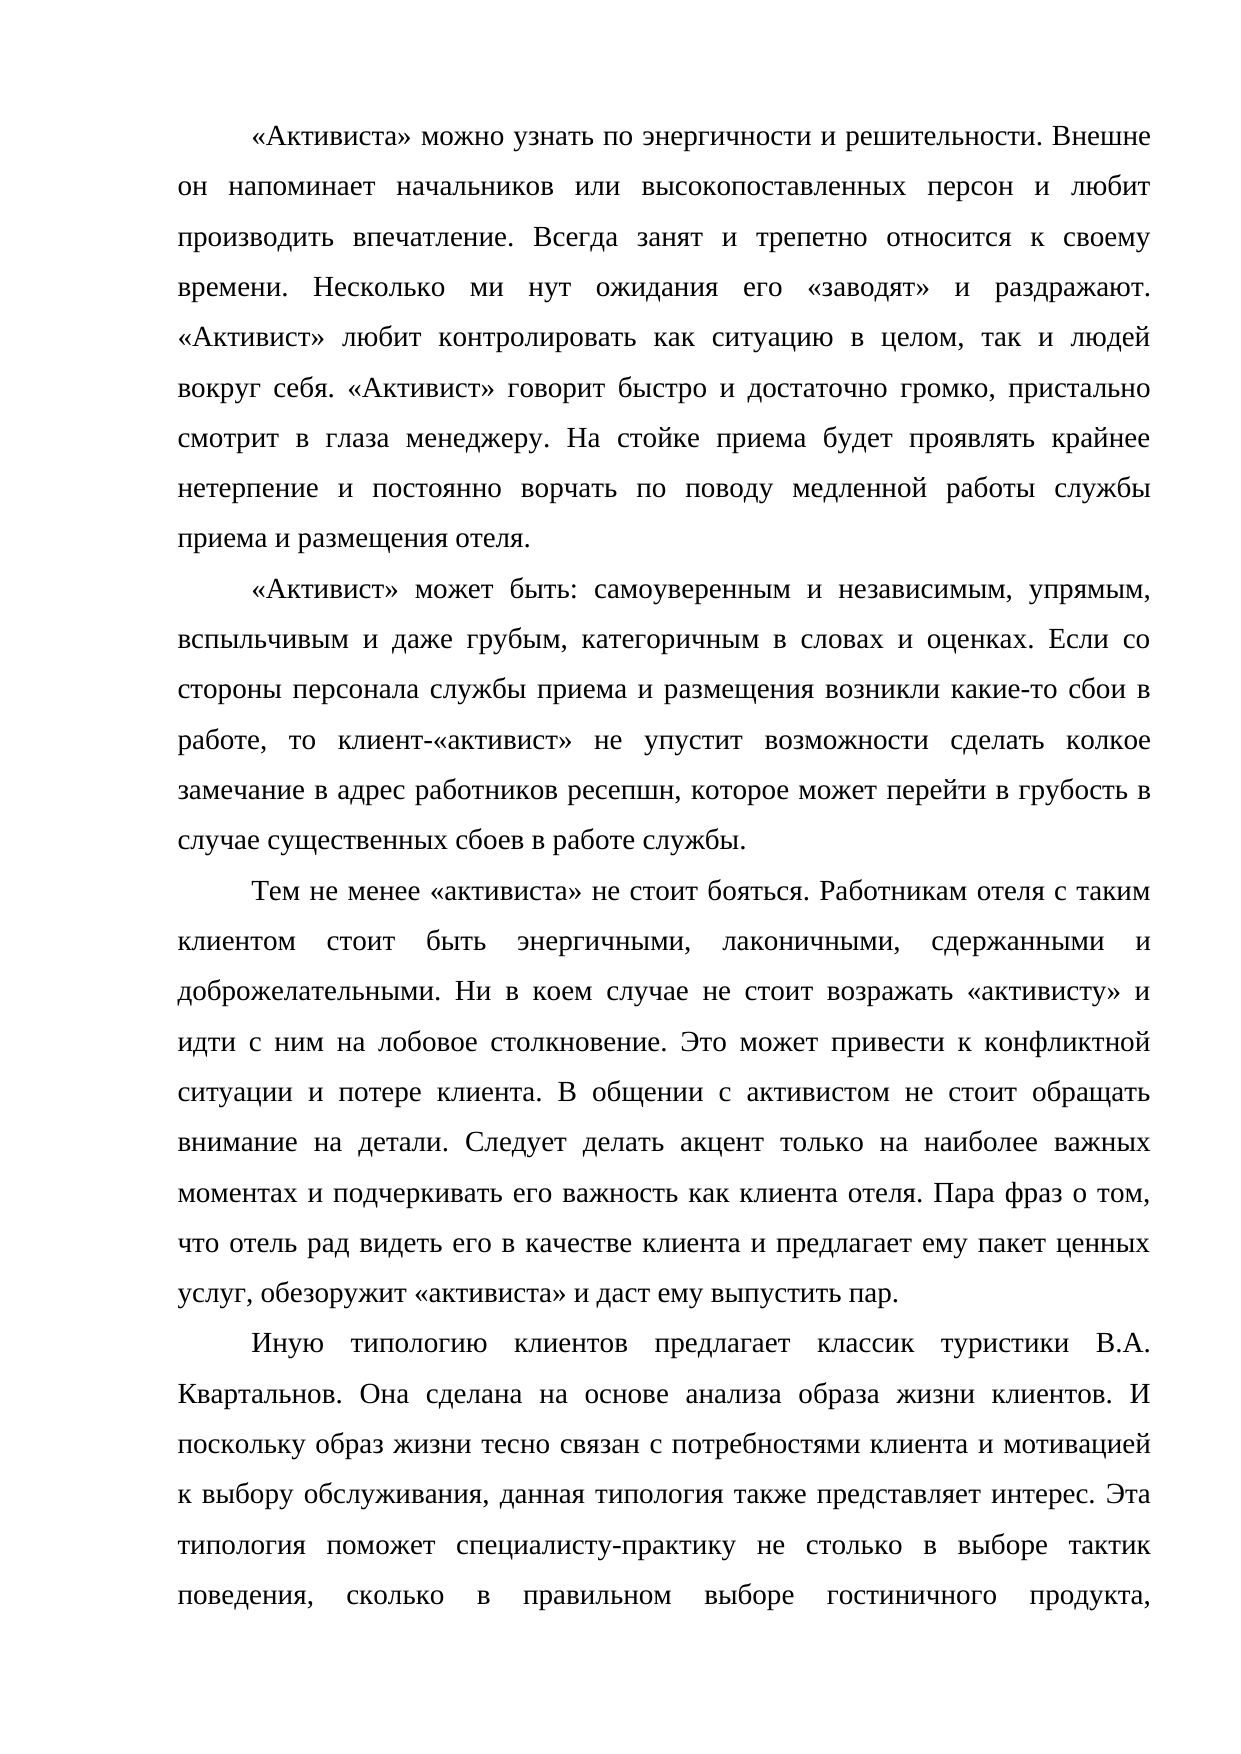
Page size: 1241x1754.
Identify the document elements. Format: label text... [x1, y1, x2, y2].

text «Активиста» можно узнать по энергичности и решительности. Внешне он напоминает начальников или высокопоставленных персон и любит производить впечатление. Всегда занят и трепетно относится к своему времени. Несколько ми нут ожидания его «заводят» и раздражают. «Активист» любит контролировать как ситуацию в целом, так и людей вокруг себя. «Активист» говорит быстро и достаточно громко, пристально смотрит в глаза менеджеру. На стойке приема будет проявлять крайнее нетерпение и постоянно ворчать по поводу медленной работы службы приема и размещения отеля. [177, 118, 1152, 554]
text Тем не менее «активиста» не стоит бояться. Работникам отеля с таким клиентом стоит быть энергичными, лаконичными, сдержанными и доброжелательными. Ни в коем случае не стоит возражать «активисту» и идти с ним на лобовое столкновение. Это может привести к конфликтной ситуации и потере клиента. В общении с активистом не стоит обращать внимание на детали. Следует делать акцент только на наиболее важных моментах и подчеркивать его важность как клиента отеля. Пара фраз о том, что отель рад видеть его в качестве клиента и предлагает ему пакет ценных услуг, обезоружит «активиста» и даст ему выпустить пар. [177, 873, 1152, 1309]
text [177, 1326, 1152, 1611]
text «Активист» может быть: самоуверенным и независимым, упрямым, вспыльчивым и даже грубым, категоричным в словах и оценках. Если со стороны персонала службы приема и размещения возникли какие-то сбои в работе, то клиент-«активист» не упустит возможности сделать колкое замечание в адрес работников ресепшн, которое может перейти в грубость в случае существенных сбоев в работе службы. [177, 571, 1152, 856]
